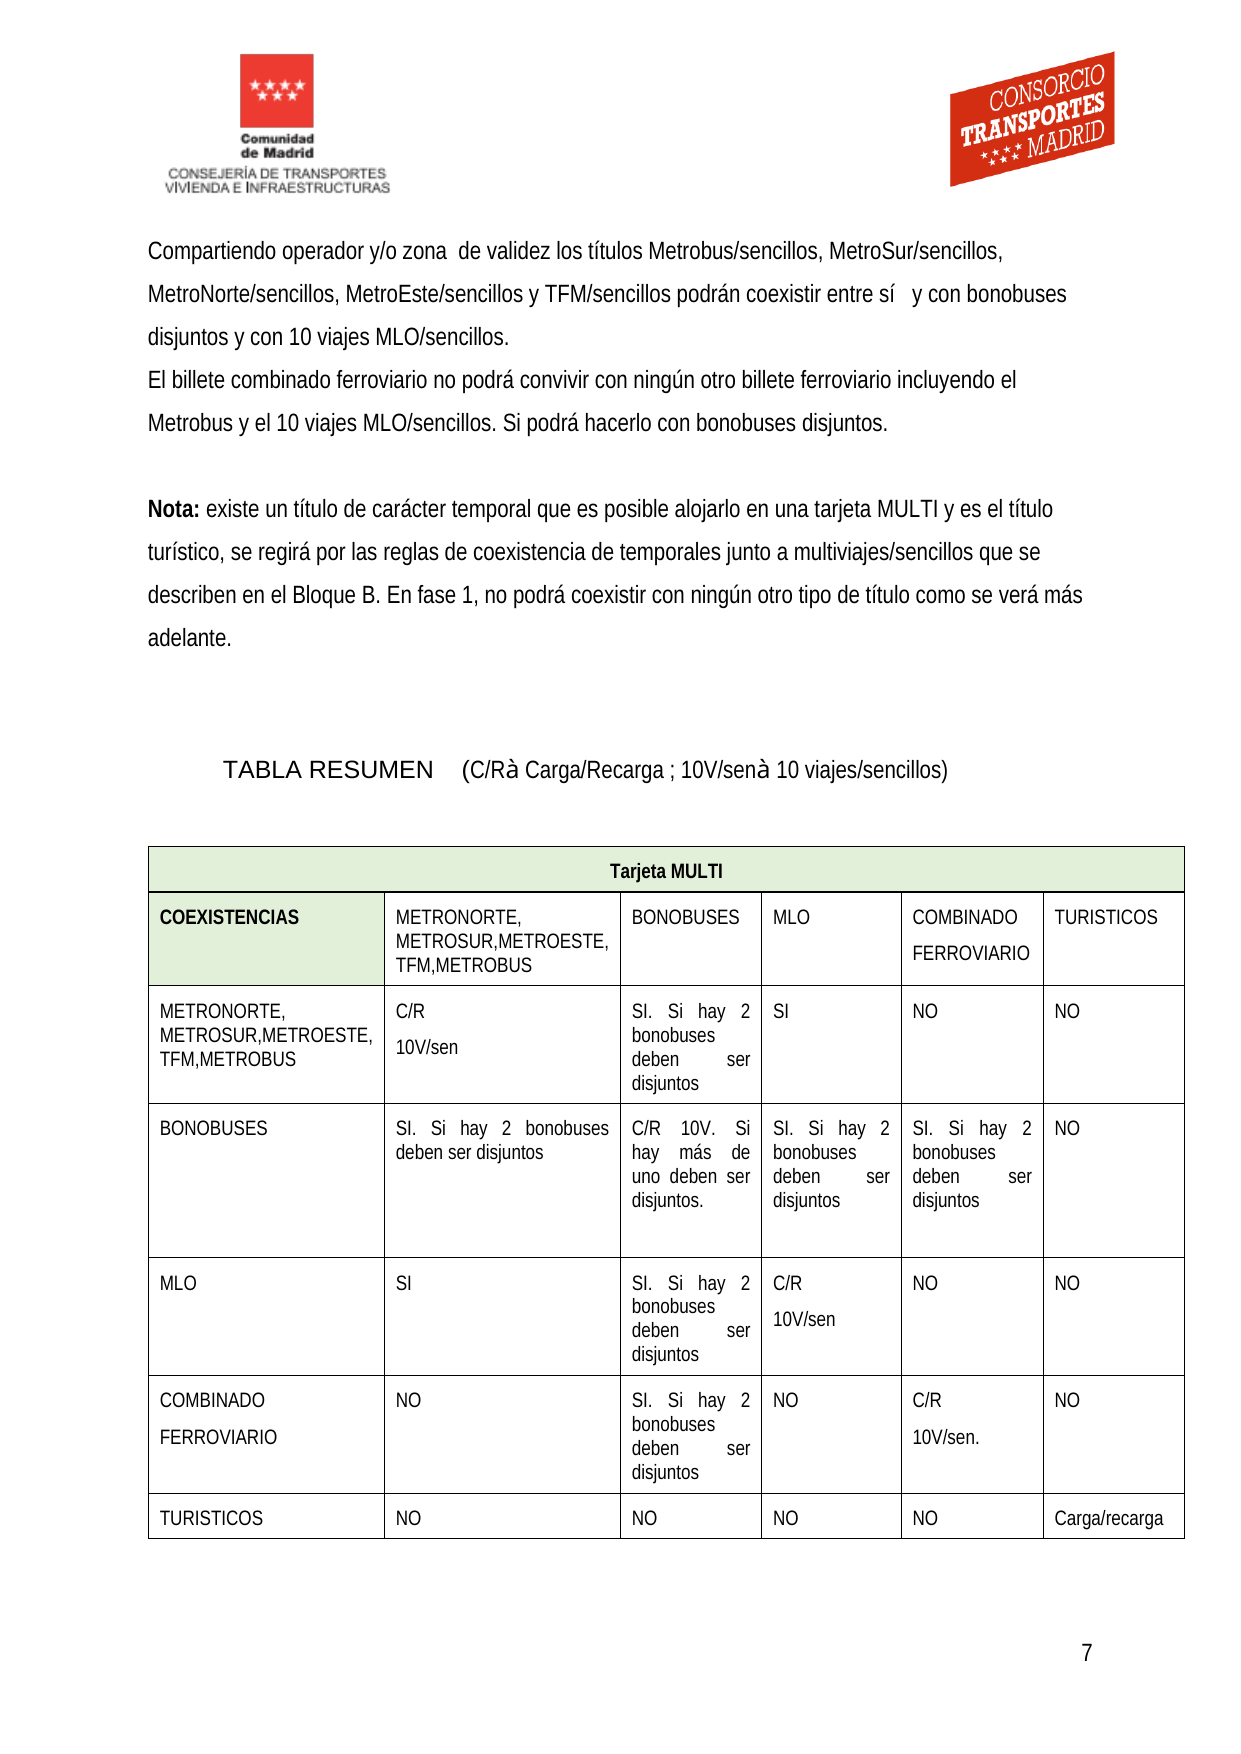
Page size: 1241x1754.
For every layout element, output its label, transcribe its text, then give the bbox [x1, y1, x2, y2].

table_cell SI. Si hay 2 bonobuses deben ser disjuntos [621, 1376, 761, 1492]
table_cell BONOBUSES [149, 1104, 384, 1257]
table_header Tarjeta MULTI [149, 847, 1184, 891]
table_cell NO [385, 1376, 620, 1492]
table_cell NO [902, 1494, 1043, 1538]
table_cell C/R 10V/sen. [902, 1376, 1043, 1492]
table_cell SI [762, 986, 901, 1103]
table_cell C/R 10V/sen [762, 1258, 901, 1375]
table_cell SI. Si hay 2 bonobuses deben ser disjuntos [621, 1258, 761, 1375]
list TABLA RESUMEN (C/Rà Carga/Recarga ; 10V/senà 10 viajes/sencillos) [223, 751, 1092, 785]
table_cell SI [385, 1258, 620, 1375]
table_cell COMBINADO FERROVIARIO [902, 893, 1043, 985]
table_cell NO [1044, 1376, 1184, 1492]
text Nota: existe un título de carácter temporal que es posible alojarlo en una tarjeta MULTI y es el título turístico, se regirá por las reglas de coexistencia de temporales junto a multiviajes/sencillos que se describen en el Bloque B. En fase 1, no podrá coexistir con ningún otro tipo de título como se verá más adelante. [148, 494, 1092, 651]
table_cell TURISTICOS [149, 1494, 384, 1538]
table_cell NO [902, 1258, 1043, 1375]
table_cell NO [385, 1494, 620, 1538]
table_cell COEXISTENCIAS [149, 893, 384, 985]
table_cell MLO [762, 893, 901, 985]
table_cell SI. Si hay 2 bonobuses deben ser disjuntos [621, 986, 761, 1103]
table_cell NO [762, 1376, 901, 1492]
table_cell COMBINADO FERROVIARIO [149, 1376, 384, 1492]
table_cell NO [762, 1494, 901, 1538]
table_cell C/R 10V/sen [385, 986, 620, 1103]
table_cell C/R 10V. Si hay más de uno deben ser disjuntos. [621, 1104, 761, 1257]
table_cell NO [1044, 1104, 1184, 1257]
table_cell TURISTICOS [1044, 893, 1184, 985]
table_cell Carga/recarga Nota: En primera fase no permiten coexistencia con ningún otro titulo [1044, 1494, 1184, 1538]
text Compartiendo operador y/o zona de validez los títulos Metrobus/sencillos, MetroSur/sencillos, MetroNorte/sencillos, MetroEste/sencillos y TFM/sencillos podrán coexistir entre sí y con bonobuses disjuntos y con 10 viajes MLO/sencillos. [148, 236, 1092, 351]
table_cell BONOBUSES [621, 893, 761, 985]
text El billete combinado ferroviario no podrá convivir con ningún otro billete ferroviario incluyendo el Metrobus y el 10 viajes MLO/sencillos. Si podrá hacerlo con bonobuses disjuntos. [148, 365, 1092, 437]
table_cell NO [902, 986, 1043, 1103]
table_cell MLO [149, 1258, 384, 1375]
table_cell NO [1044, 986, 1184, 1103]
table_cell SI. Si hay 2 bonobuses deben ser disjuntos [762, 1104, 901, 1257]
picture [174, 46, 1118, 191]
table_cell SI. Si hay 2 bonobuses deben ser disjuntos [902, 1104, 1043, 1257]
table_cell SI. Si hay 2 bonobuses deben ser disjuntos [385, 1104, 620, 1257]
table_cell NO [621, 1494, 761, 1538]
table_cell METRONORTE, METROSUR,METROESTE, TFM,METROBUS [149, 986, 384, 1103]
table_cell METRONORTE, METROSUR,METROESTE, TFM,METROBUS [385, 893, 620, 985]
table_cell NO [1044, 1258, 1184, 1375]
